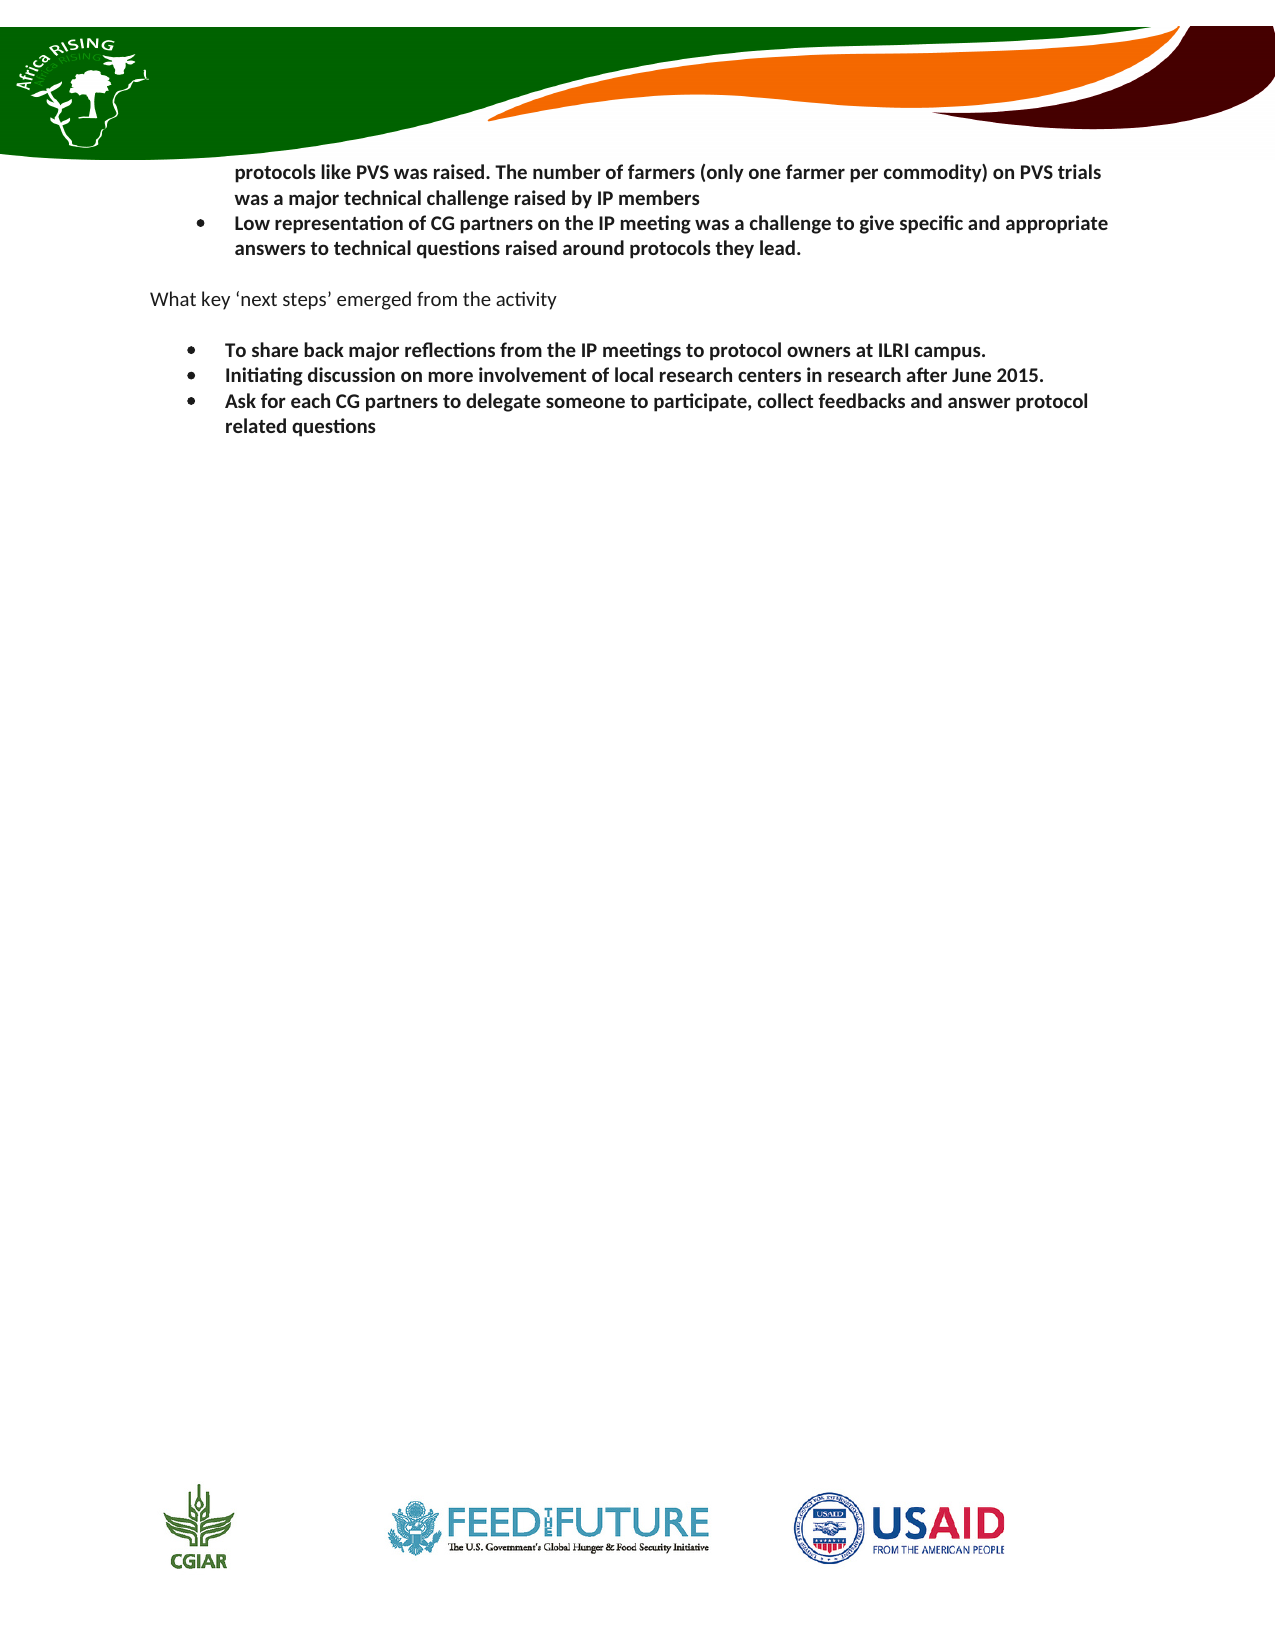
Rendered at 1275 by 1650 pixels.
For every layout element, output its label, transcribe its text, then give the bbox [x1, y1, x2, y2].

list To share back major reflections from the IP meetings to protocol owners at ILRI campus. [187, 337, 1125, 363]
list Low representation of CG partners on the IP meeting was a challenge to give specific and appropriate answers to technical questions raised around protocols they lead. [197, 210, 1125, 261]
text What key ‘next steps’ emerged from the activity [150, 286, 1125, 312]
list Initiating discussion on more involvement of local research centers in research after June 2015. [187, 363, 1125, 388]
list Ask for each CG partners to delegate someone to participate, collect feedbacks and answer protocol related questions [187, 388, 1125, 439]
picture [0, 26, 1275, 160]
picture [150, 1481, 1005, 1575]
